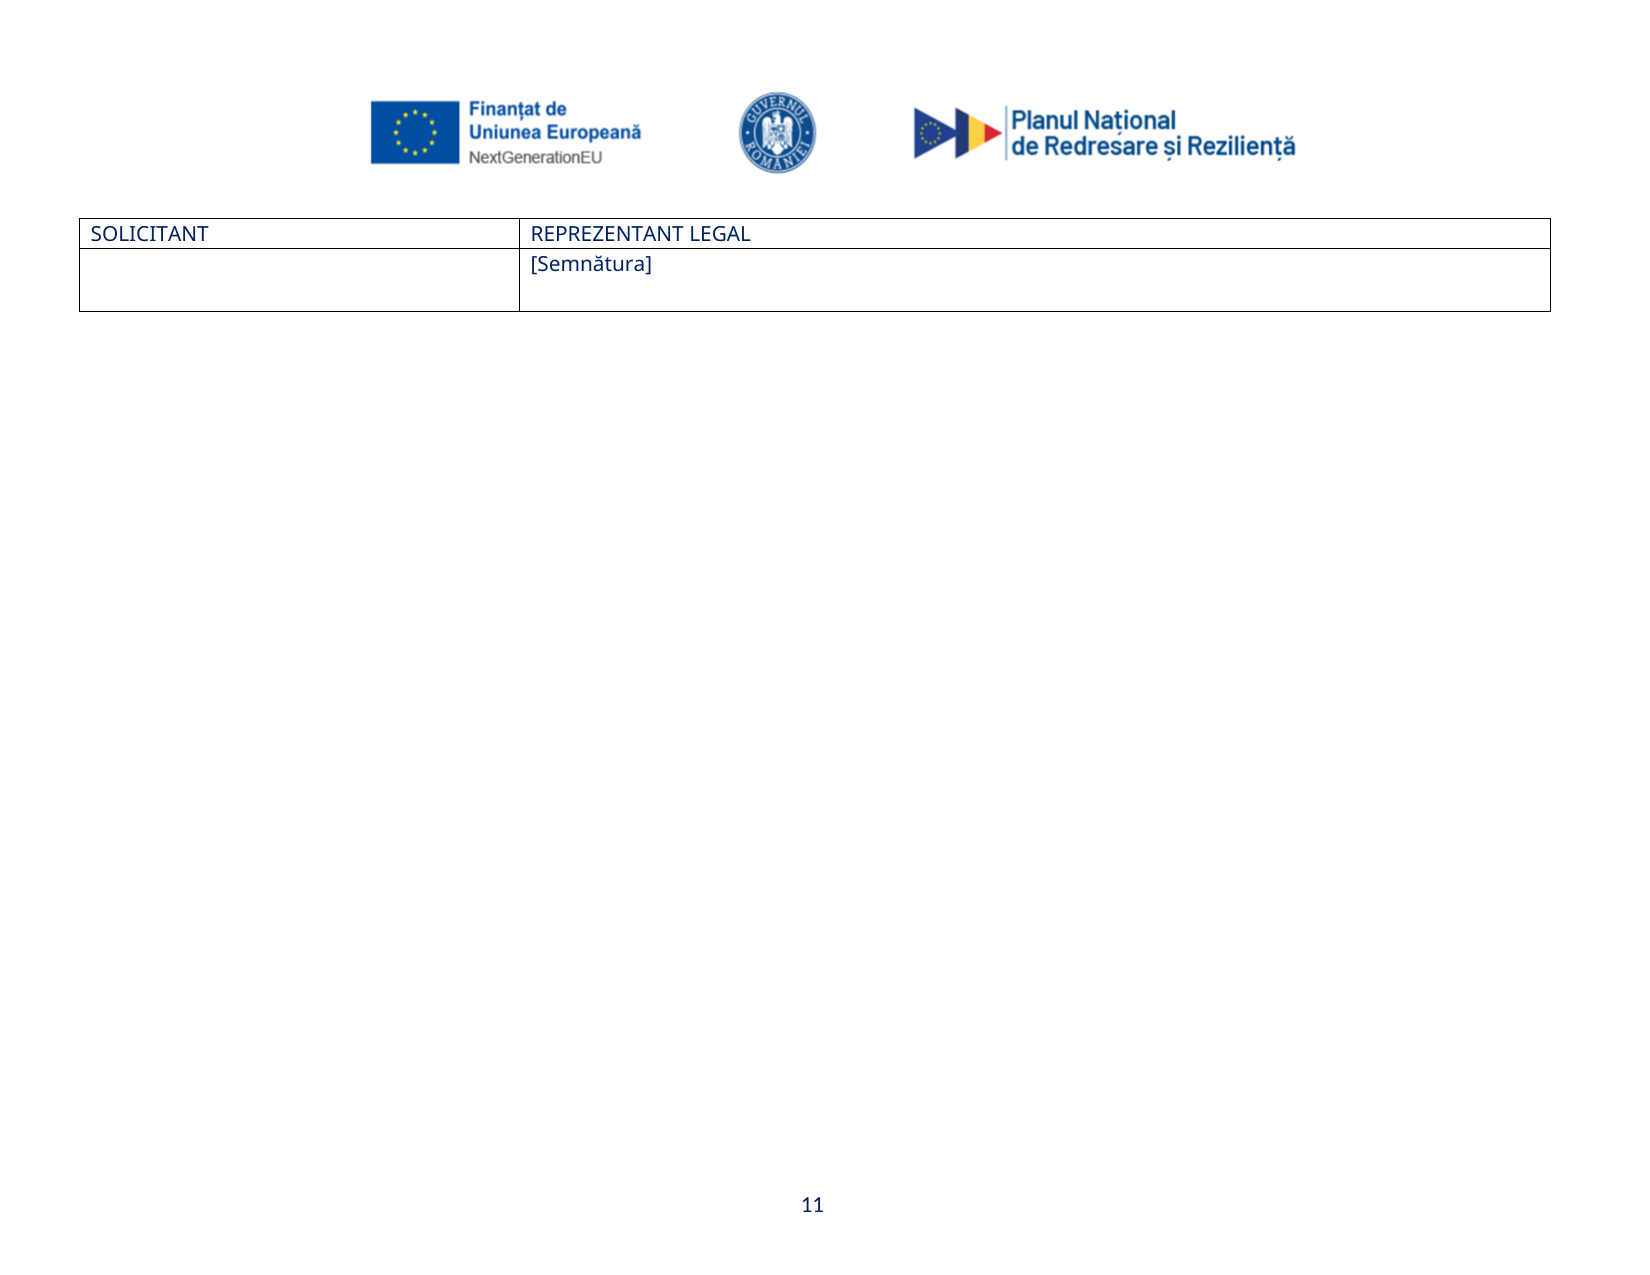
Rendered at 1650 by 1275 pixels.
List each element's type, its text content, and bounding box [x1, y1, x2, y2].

picture [324, 75, 1300, 190]
table_cell [Semnătura] [520, 249, 1550, 311]
table_header REPREZENTANT LEGAL [520, 219, 1550, 248]
table_header SOLICITANT [80, 219, 519, 248]
table_cell [80, 249, 519, 311]
